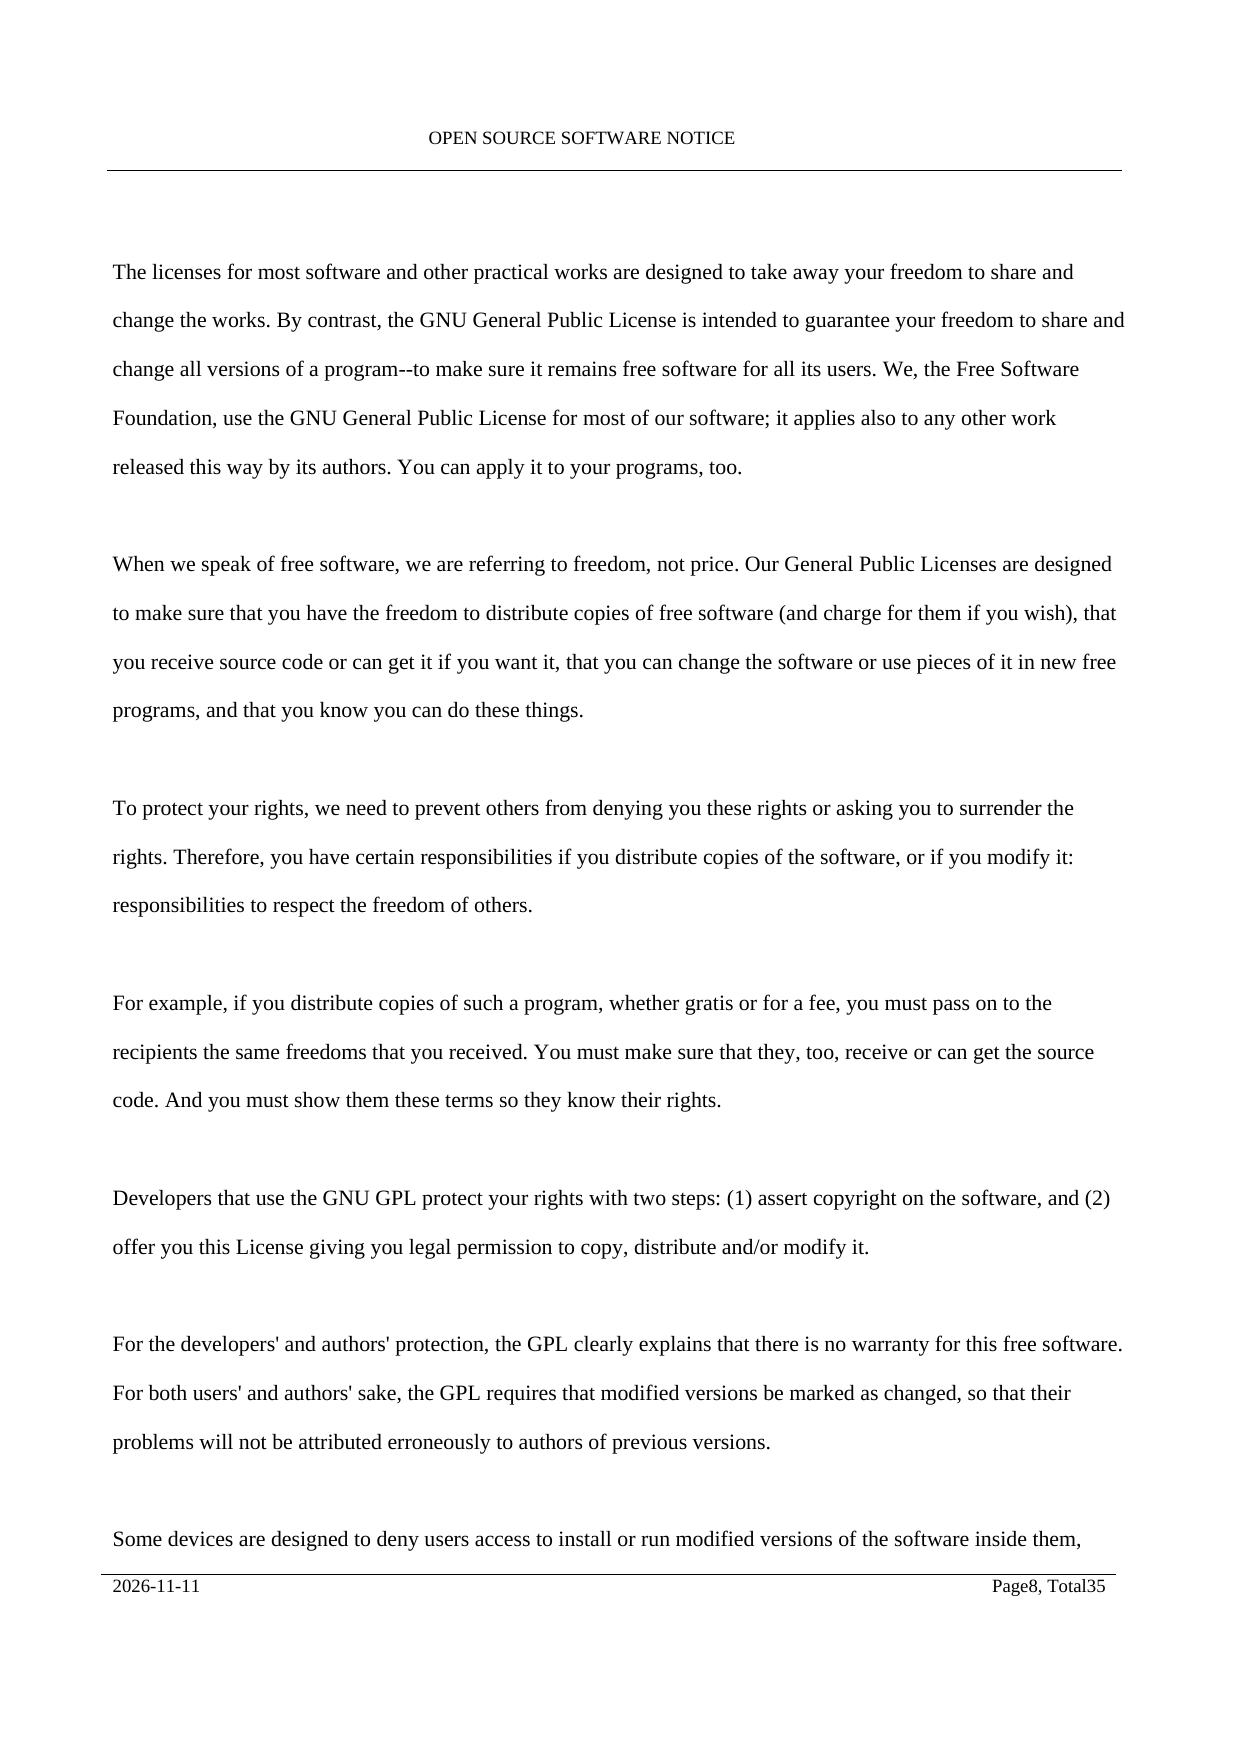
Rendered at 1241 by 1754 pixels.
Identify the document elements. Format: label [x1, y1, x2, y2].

text [112, 206, 1128, 1555]
